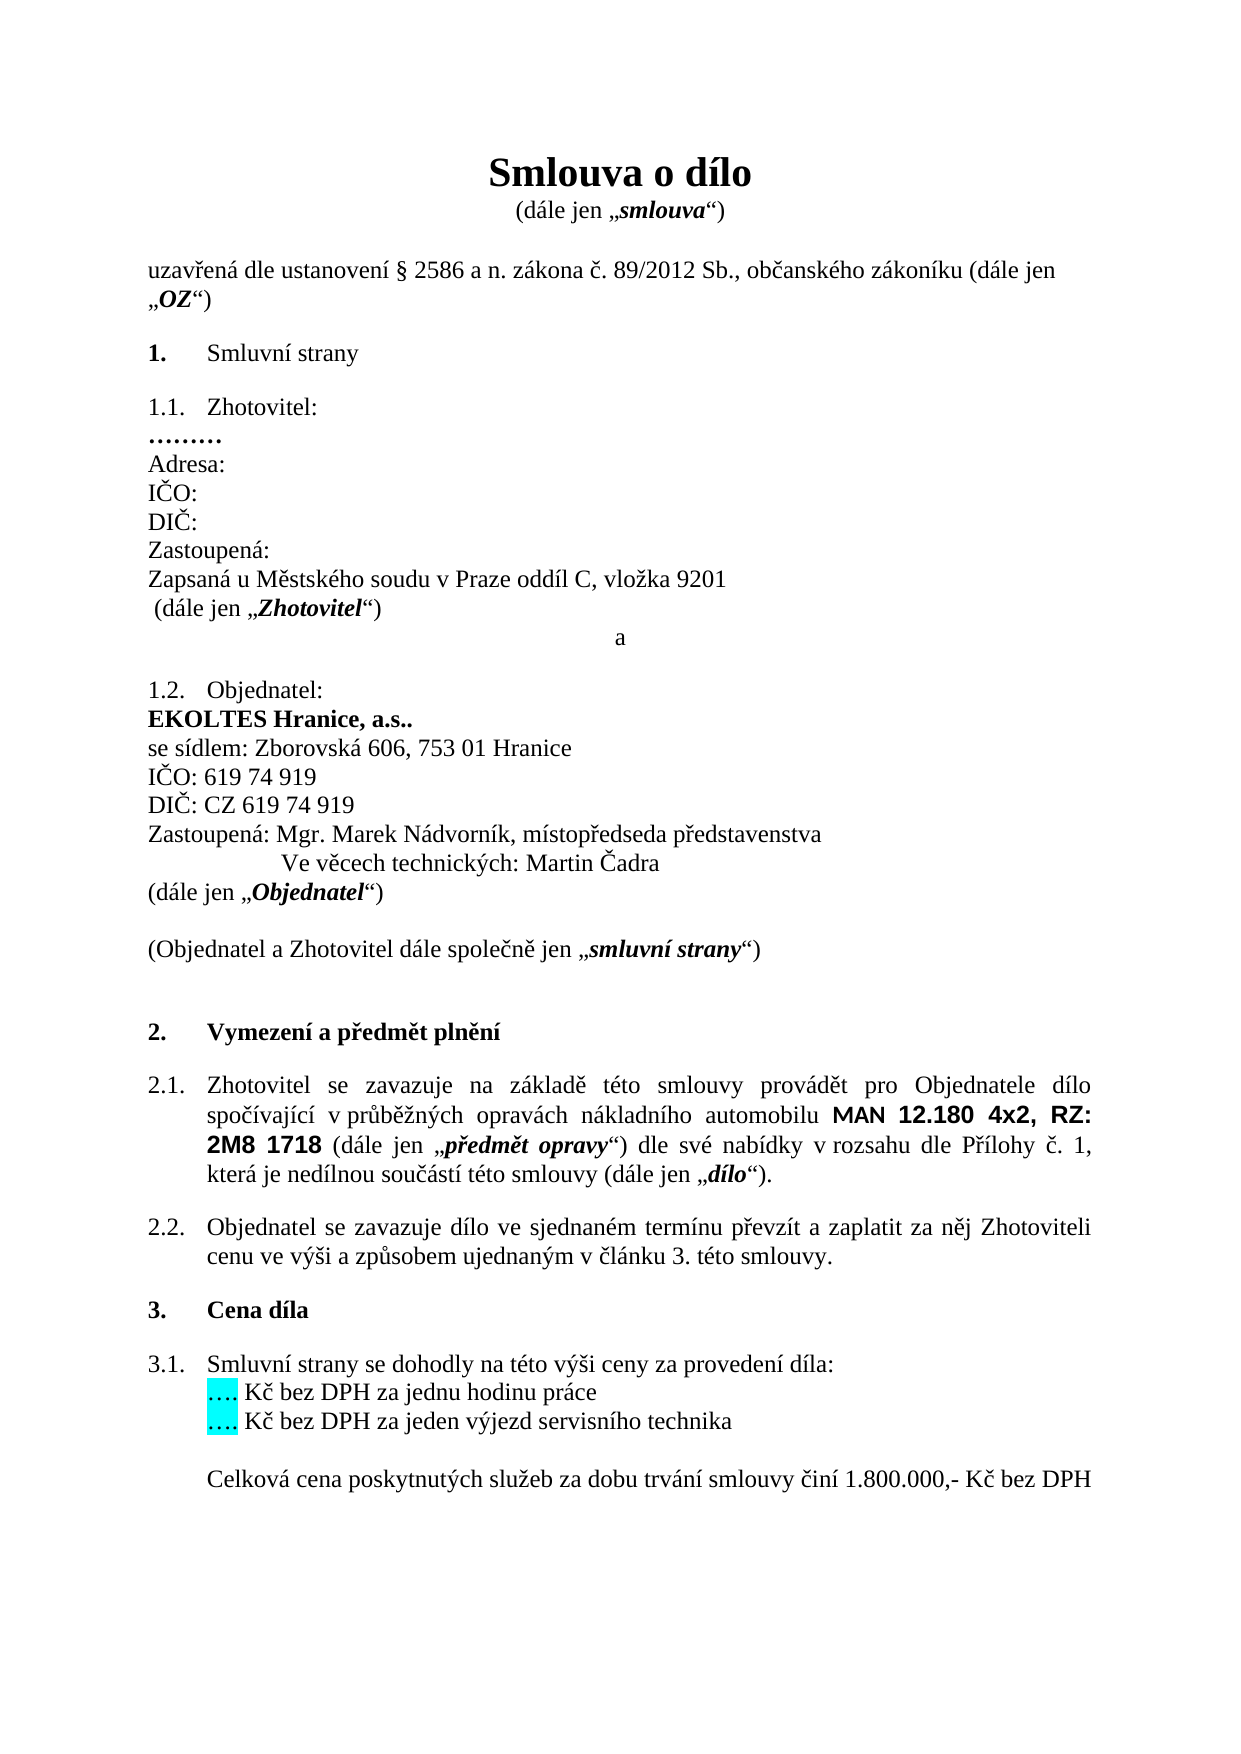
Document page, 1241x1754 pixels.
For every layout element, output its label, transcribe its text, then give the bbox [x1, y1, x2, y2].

text (dále jen „Objednatel“) [148, 877, 1104, 906]
subtitle Zhotovitel se zavazuje na základě této smlouvy provádět pro Objednatele dílo spočívající v průběžných opravách nákladního automobilu MAN 12.180 4x2, RZ: 2M8 1718 (dále jen „předmět opravy“) dle své nabídky v rozsahu dle Přílohy č. 1, která je nedílnou součástí této smlouvy (dále jen „dílo“). [148, 1071, 1093, 1187]
title Smlouva o dílo [148, 148, 1093, 196]
title (dále jen „smlouva“) [148, 196, 1093, 224]
text uzavřená dle ustanovení § 2586 a n. zákona č. 89/2012 Sb., občanského zákoníku (dále jen „OZ“) [148, 256, 1093, 313]
subtitle Objednatel se zavazuje dílo ve sjednaném termínu převzít a zaplatit za něj Zhotoviteli cenu ve výši a způsobem ujednaným v článku 3. této smlouvy. [148, 1212, 1093, 1270]
text (Objednatel a Zhotovitel dále společně jen „smluvní strany“) [148, 934, 1093, 963]
text se sídlem: Zborovská 606, 753 01 Hranice [148, 733, 1104, 762]
text Adresa: [148, 449, 1093, 478]
text Celková cena poskytnutých služeb za dobu trvání smlouvy činí 1.800.000,- Kč bez DPH [207, 1464, 1093, 1492]
subtitle Vymezení a předmět plnění [148, 1017, 1093, 1046]
text IČO: 619 74 919 [148, 762, 1104, 791]
text …. Kč bez DPH za jednu hodinu práce [207, 1377, 1093, 1406]
text ……… [148, 421, 1093, 449]
subtitle Zhotovitel: [148, 392, 1093, 421]
subtitle Objednatel: [148, 676, 1093, 704]
text a [148, 622, 1093, 651]
text EKOLTES Hranice, a.s.. [148, 704, 1104, 733]
text DIČ: CZ 619 74 919 [148, 791, 1104, 819]
text DIČ: [148, 507, 1093, 536]
subtitle Cena díla [148, 1295, 1093, 1324]
subtitle Smluvní strany se dohodly na této výši ceny za provedení díla: [148, 1349, 1093, 1377]
text Zastoupená: Mgr. Marek Nádvorník, místopředseda představenstva [148, 819, 1093, 848]
text Zapsaná u Městského soudu v Praze oddíl C, vložka 9201 [148, 564, 1093, 593]
subtitle Smluvní strany [148, 338, 1093, 367]
text Ve věcech technických: Martin Čadra [281, 848, 1093, 877]
text IČO: [148, 478, 1093, 507]
text (dále jen „Zhotovitel“) [148, 593, 1093, 622]
text …. Kč bez DPH za jeden výjezd servisního technika [238, 1406, 1093, 1435]
text Zastoupená: [148, 536, 1093, 564]
